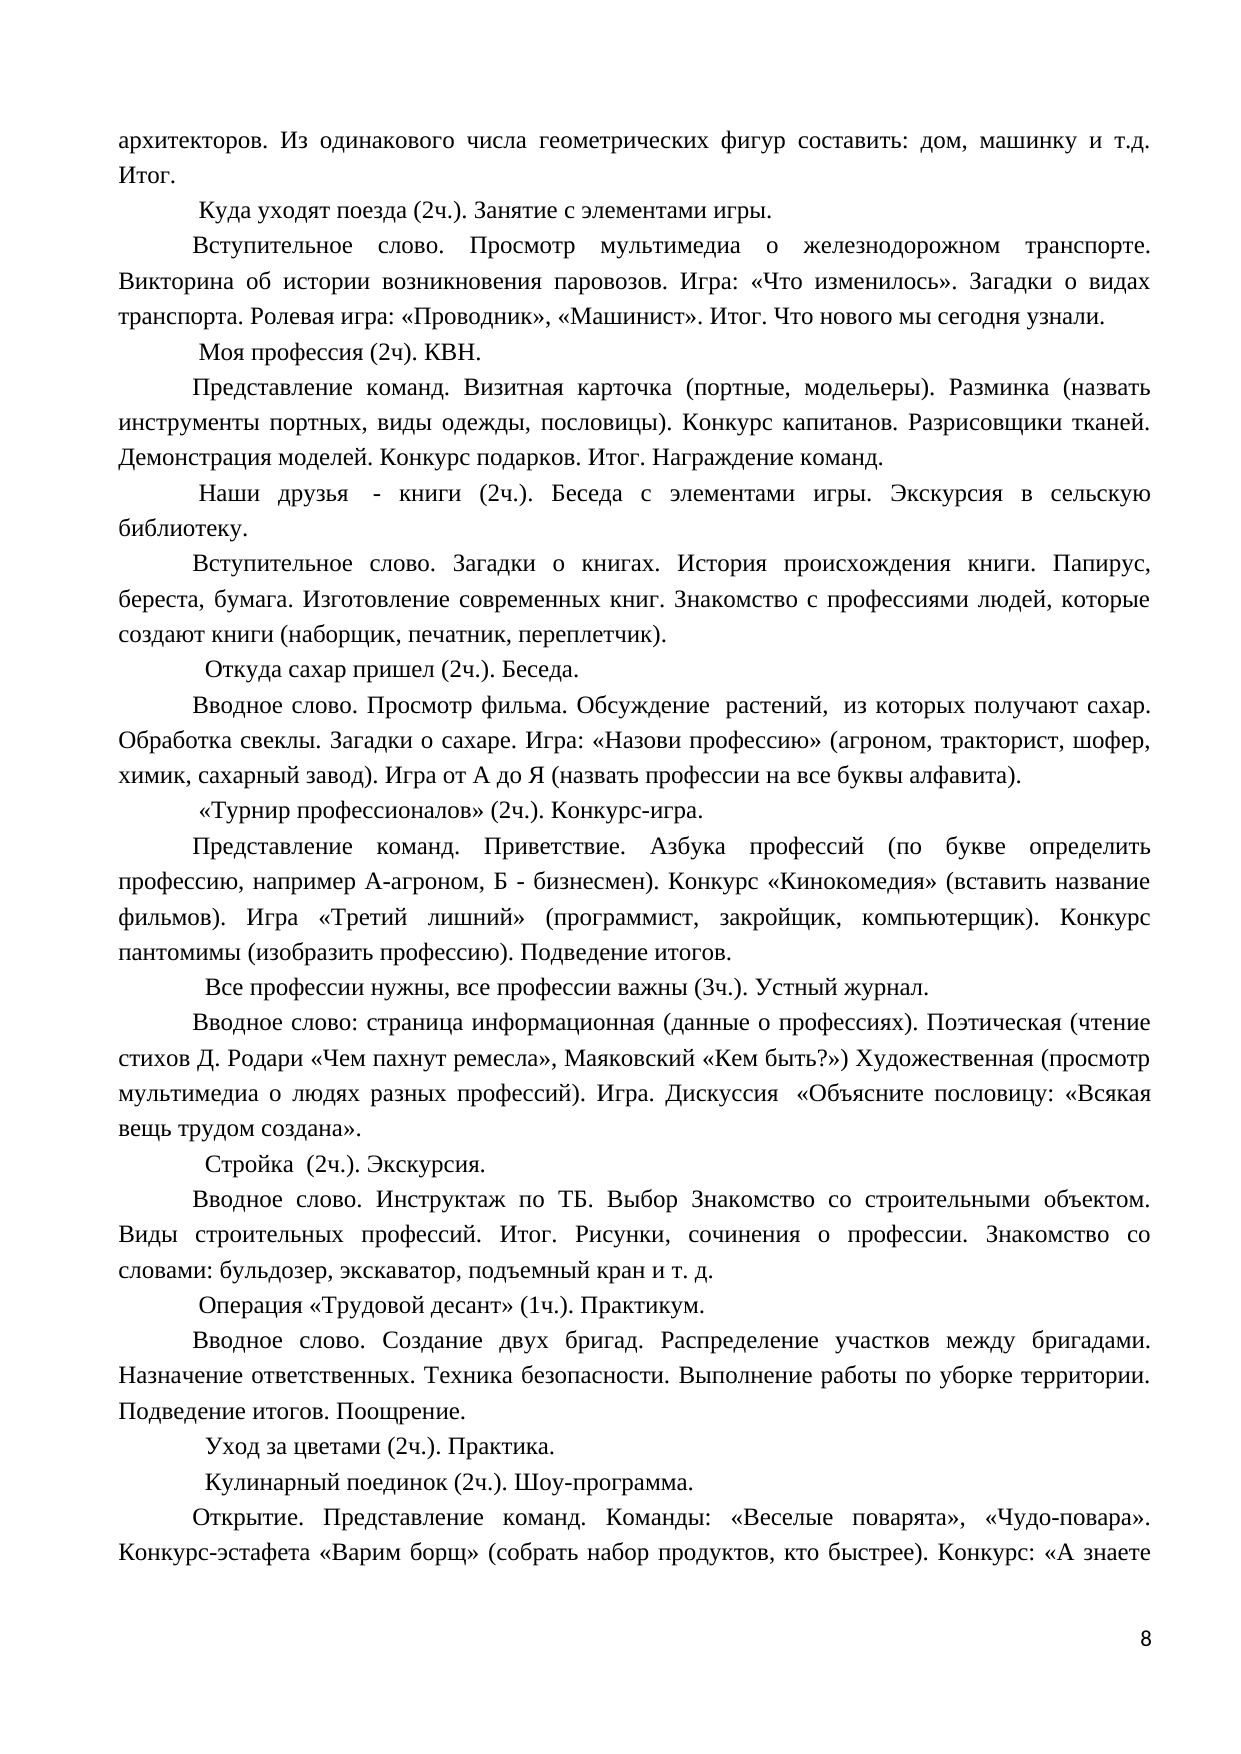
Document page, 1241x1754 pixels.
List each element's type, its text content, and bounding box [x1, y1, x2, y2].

text Операция «Трудовой десант» (1ч.). Практикум. [118, 1283, 1152, 1319]
text Представление команд. Визитная карточка (портные, модельеры). Разминка (назвать инструменты портных, виды одежды, пословицы). Конкурс капитанов. Разрисовщики тканей. Демонстрация моделей. Конкурс подарков. Итог. Награждение команд. [118, 365, 1152, 471]
text Откуда сахар пришел (2ч.). Беседа. [118, 648, 1152, 683]
text Вступительное слово. Загадки о книгах. История происхождения книги. Папирус, береста, бумага. Изготовление современных книг. Знакомство с профессиями людей, которые создают книги (наборщик, печатник, переплетчик). [118, 542, 1152, 648]
text Куда уходят поезда (2ч.). Занятие с элементами игры. [118, 189, 1152, 224]
text Все профессии нужны, все профессии важны (3ч.). Устный журнал. [118, 966, 1152, 1001]
text Представление команд. Приветствие. Азбука профессий (по букве определить профессию, например А-агроном, Б - бизнесмен). Конкурс «Кинокомедия» (вставить название фильмов). Игра «Третий лишний» (программист, закройщик, компьютерщик). Конкурс пантомимы (изобразить профессию). Подведение итогов. [118, 824, 1152, 966]
text Наши друзья - книги (2ч.). Беседа с элементами игры. Экскурсия в сельскую библиотеку. [118, 471, 1152, 542]
text Вступительное слово. Просмотр мультимедиа о железнодорожном транспорте. Викторина об истории возникновения паровозов. Игра: «Что изменилось». Загадки о видах транспорта. Ролевая игра: «Проводник», «Машинист». Итог. Что нового мы сегодня узнали. [118, 224, 1152, 330]
text Вводное слово. Инструктаж по ТБ. Выбор Знакомство со строительными объектом. Виды строительных профессий. Итог. Рисунки, сочинения о профессии. Знакомство со словами: бульдозер, экскаватор, подъемный кран и т. д. [118, 1177, 1152, 1283]
text Уход за цветами (2ч.). Практика. [118, 1425, 1152, 1460]
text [118, 118, 1152, 189]
text Кулинарный поединок (2ч.). Шоу-программа. [118, 1460, 1152, 1495]
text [118, 1495, 1152, 1566]
text Вводное слово: страница информационная (данные о профессиях). Поэтическая (чтение стихов Д. Родари «Чем пахнут ремесла», Маяковский «Кем быть?») Художественная (просмотр мультимедиа о людях разных профессий). Игра. Дискуссия «Объясните пословицу: «Всякая вещь трудом создана». [118, 1001, 1152, 1142]
text Моя профессия (2ч). КВН. [118, 330, 1152, 365]
text Вводное слово. Просмотр фильма. Обсуждение растений, из которых получают сахар. Обработка свеклы. Загадки о сахаре. Игра: «Назови профессию» (агроном, тракторист, шофер, химик, сахарный завод). Игра от А до Я (назвать профессии на все буквы алфавита). [118, 683, 1152, 789]
text Вводное слово. Создание двух бригад. Распределение участков между бригадами. Назначение ответственных. Техника безопасности. Выполнение работы по уборке территории. Подведение итогов. Поощрение. [118, 1319, 1152, 1425]
text Стройка (2ч.). Экскурсия. [118, 1142, 1152, 1177]
text «Турнир профессионалов» (2ч.). Конкурс-игра. [118, 789, 1152, 824]
